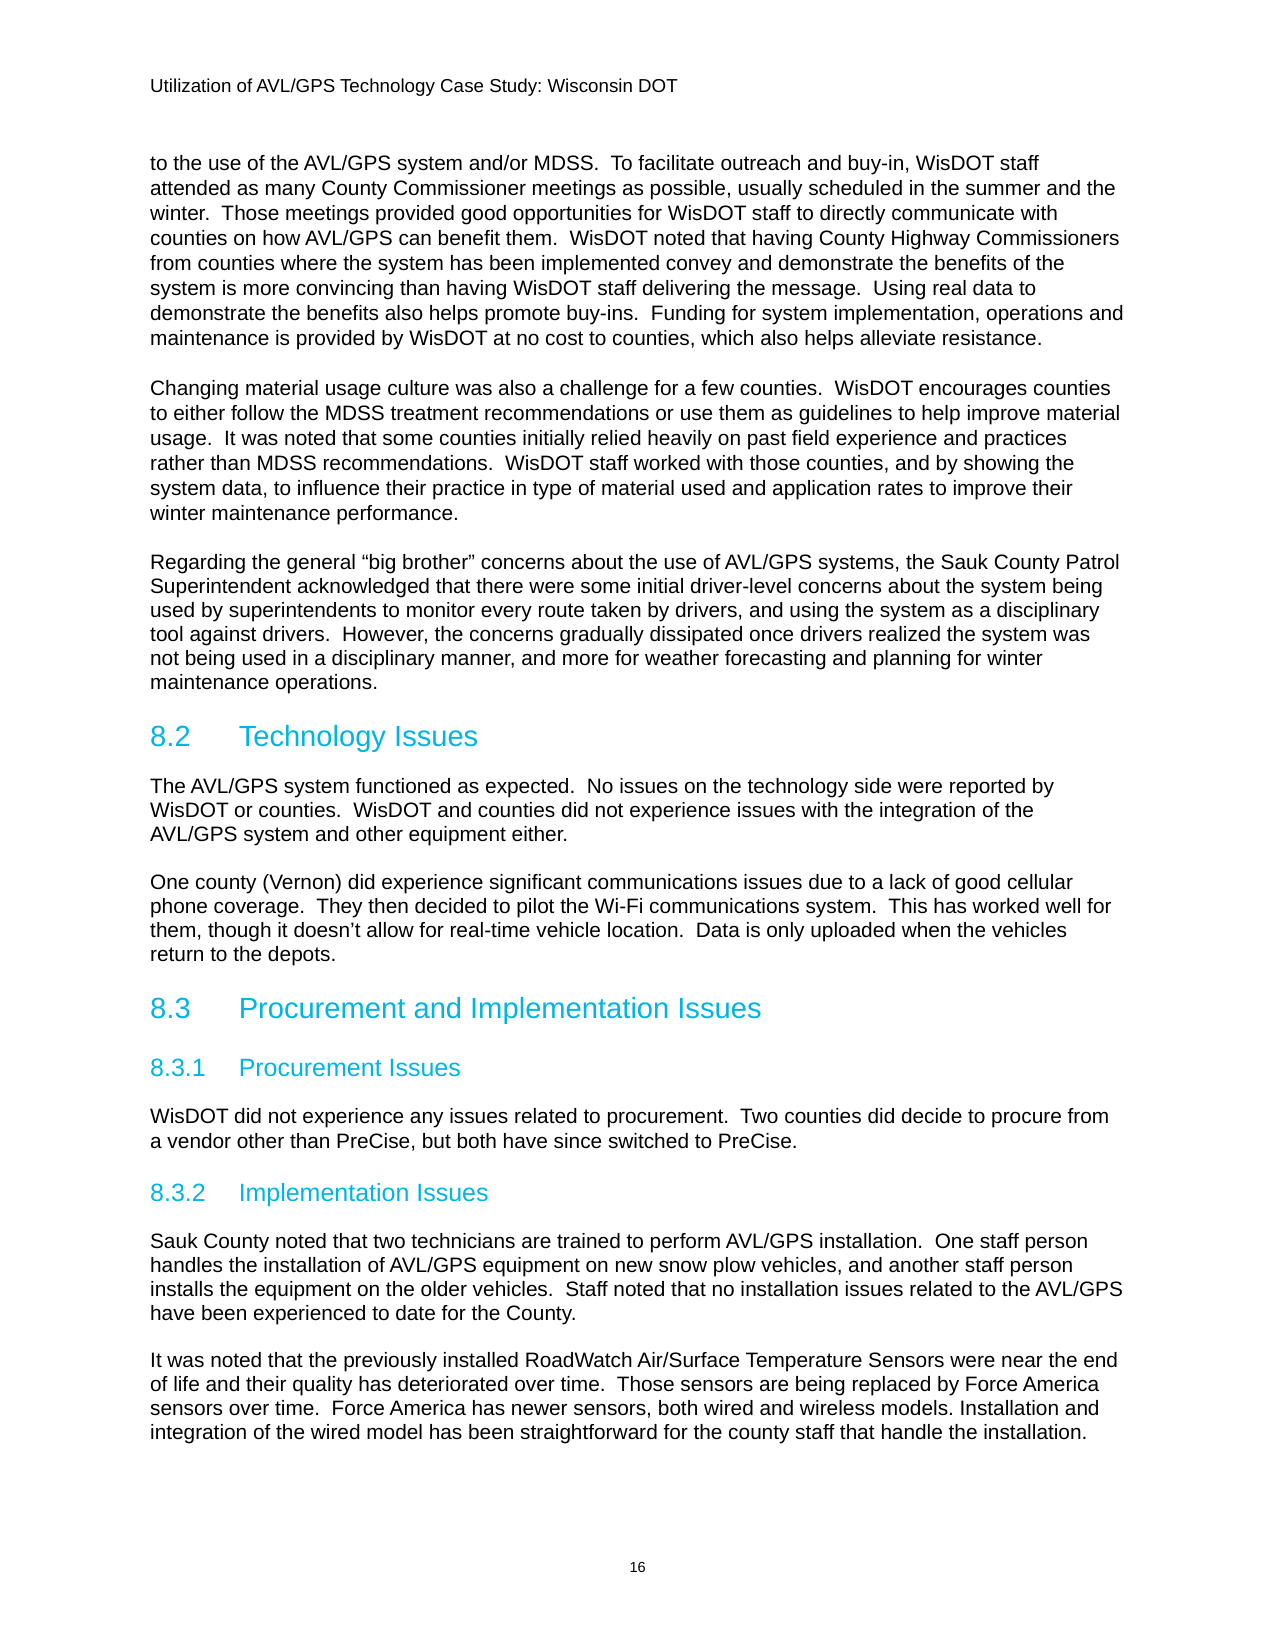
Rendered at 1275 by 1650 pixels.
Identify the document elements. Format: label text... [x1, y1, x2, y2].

text WisDOT did not experience any issues related to procurement. Two counties did decide to procure from a vendor other than PreCise, but both have since switched to PreCise. [150, 1103, 1125, 1153]
text It was noted that the previously installed RoadWatch Air/Surface Temperature Sensors were near the end of life and their quality has deteriorated over time. Those sensors are being replaced by Force America sensors over time. Force America has newer sensors, both wired and wireless models. Installation and integration of the wired model has been straightforward for the county staff that handle the installation. [150, 1348, 1125, 1444]
text Changing material usage culture was also a challenge for a few counties. WisDOT encourages counties to either follow the MDSS treatment recommendations or use them as guidelines to help improve material usage. It was noted that some counties initially relied heavily on past field experience and practices rather than MDSS recommendations. WisDOT staff worked with those counties, and by showing the system data, to influence their practice in type of material used and application rates to improve their winter maintenance performance. [150, 375, 1125, 525]
subtitle Procurement and Implementation Issues [150, 991, 1125, 1024]
text The AVL/GPS system functioned as expected. No issues on the technology side were reported by WisDOT or counties. WisDOT and counties did not experience issues with the integration of the AVL/GPS system and other equipment either. [150, 774, 1125, 846]
subtitle Implementation Issues [150, 1178, 1125, 1207]
text Sauk County noted that two technicians are trained to perform AVL/GPS installation. One staff person handles the installation of AVL/GPS equipment on new snow plow vehicles, and another staff person installs the equipment on the older vehicles. Staff noted that no installation issues related to the AVL/GPS have been experienced to date for the County. [150, 1228, 1125, 1324]
text Regarding the general “big brother” concerns about the use of AVL/GPS systems, the Sauk County Patrol Superintendent acknowledged that there were some initial driver-level concerns about the system being used by superintendents to monitor every route taken by drivers, and using the system as a disciplinary tool against drivers. However, the concerns gradually dissipated once drivers realized the system was not being used in a disciplinary manner, and more for weather forecasting and planning for winter maintenance operations. [150, 550, 1125, 694]
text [150, 150, 1125, 350]
subtitle Procurement Issues [150, 1053, 1125, 1082]
subtitle Technology Issues [150, 719, 1125, 752]
text One county (Vernon) did experience significant communications issues due to a lack of good cellular phone coverage. They then decided to pilot the Wi-Fi communications system. This has worked well for them, though it doesn’t allow for real-time vehicle location. Data is only uploaded when the vehicles return to the depots. [150, 870, 1125, 966]
